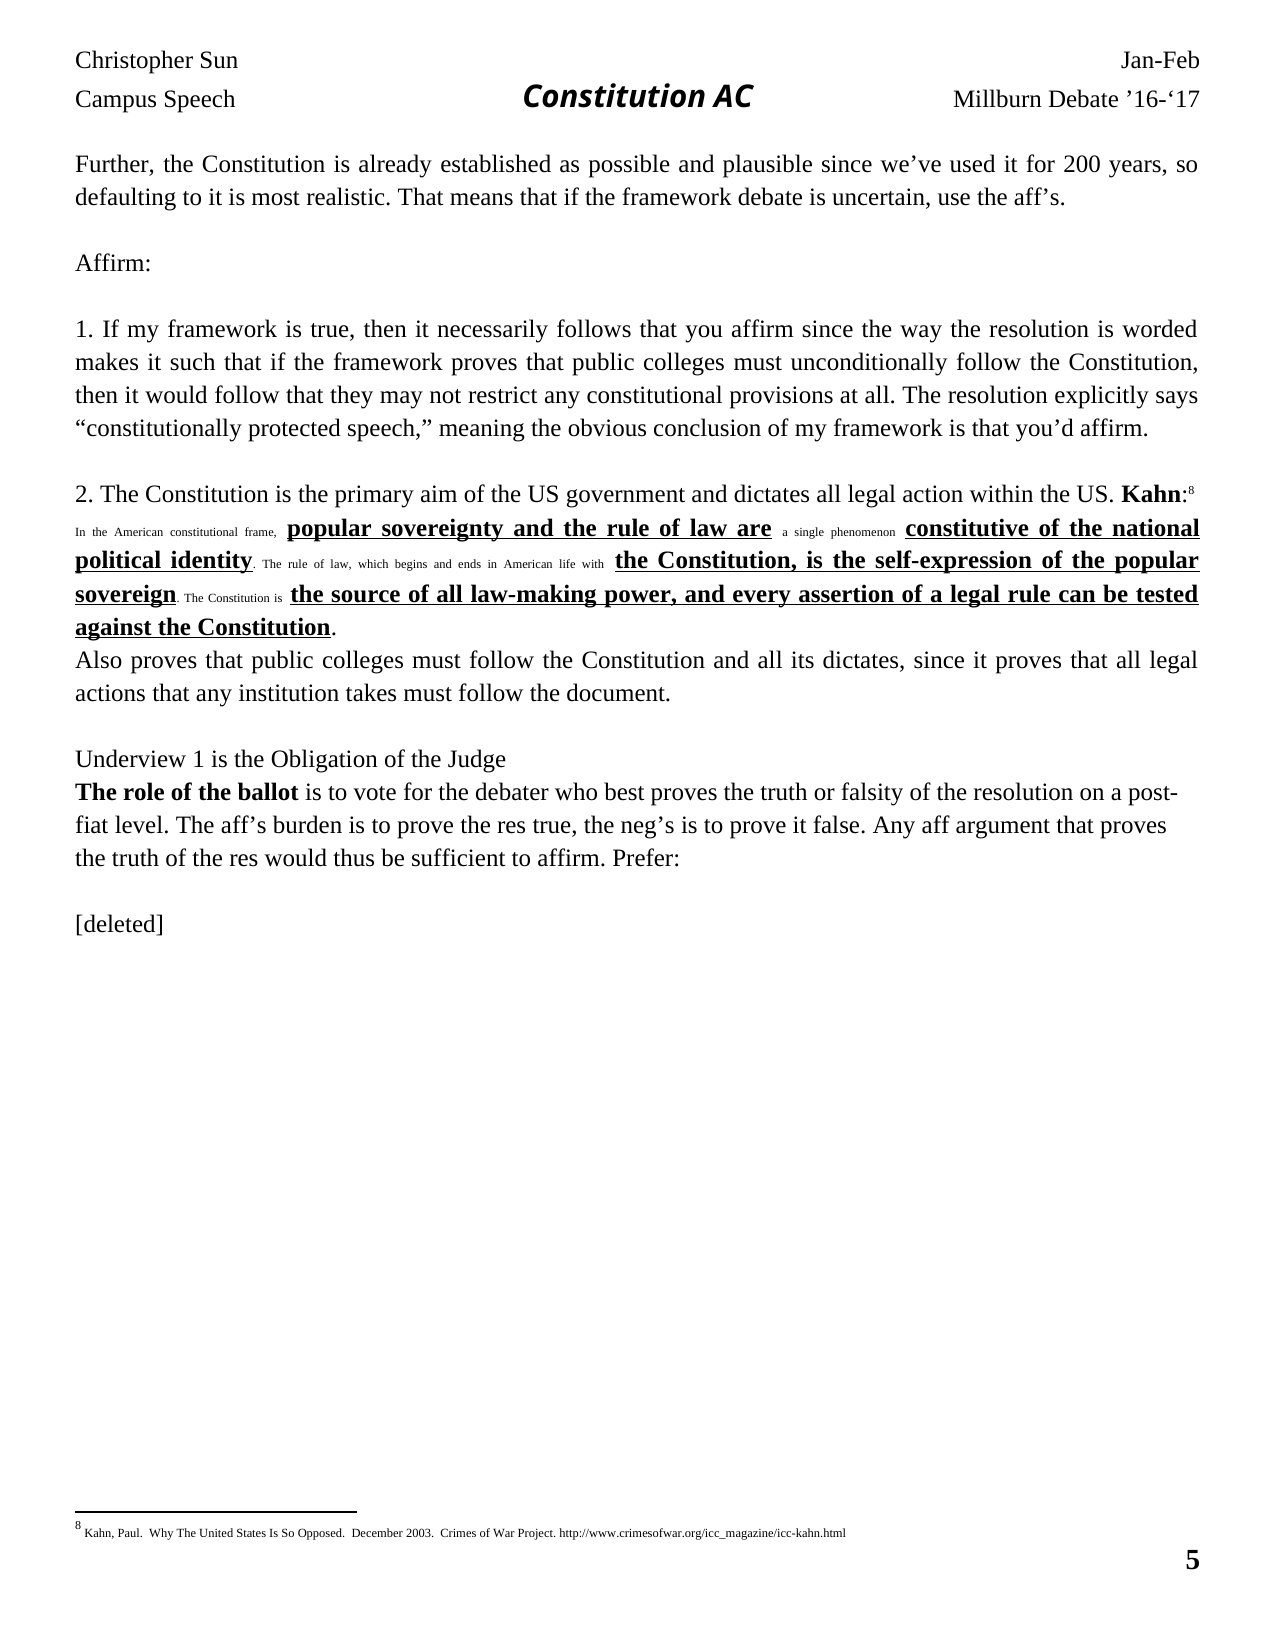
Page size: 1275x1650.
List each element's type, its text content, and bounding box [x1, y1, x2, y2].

text Further, the Constitution is already established as possible and plausible since we’ve used it for 200 years, so defaulting to it is most realistic. That means that if the framework debate is uncertain, use the aff’s. [75, 149, 1200, 211]
text Also proves that public colleges must follow the Constitution and all its dictates, since it proves that all legal actions that any institution takes must follow the document. [75, 645, 1200, 706]
text 2. The Constitution is the primary aim of the US government and dictates all legal action within the US. Kahn: [75, 479, 1200, 508]
text Affirm: [75, 248, 1200, 277]
text 1. If my framework is true, then it necessarily follows that you affirm since the way the resolution is worded makes it such that if the framework proves that public colleges must unconditionally follow the Constitution, then it would follow that they may not restrict any constitutional provisions at all. The resolution explicitly says “constitutionally protected speech,” meaning the obvious conclusion of my framework is that you’d affirm. [75, 314, 1200, 442]
text Underview 1 is the Obligation of the Judge [75, 744, 1200, 772]
text [deleted] [75, 909, 1200, 938]
text The role of the ballot is to vote for the debater who best proves the truth or falsity of the resolution on a post-fiat level. The aff’s burden is to prove the res true, the neg’s is to prove it false. Any aff argument that proves the truth of the res would thus be sufficient to affirm. Prefer: [75, 777, 1200, 872]
text In the American constitutional frame, popular sovereignty and the rule of law are a single phenomenon constitutive of the national political identity. The rule of law, which begins and ends in American life with the Constitution, is the self-expression of the popular sovereign. The Constitution is the source of all law-making power, and every assertion of a legal rule can be tested against the Constitution. [75, 513, 1200, 640]
